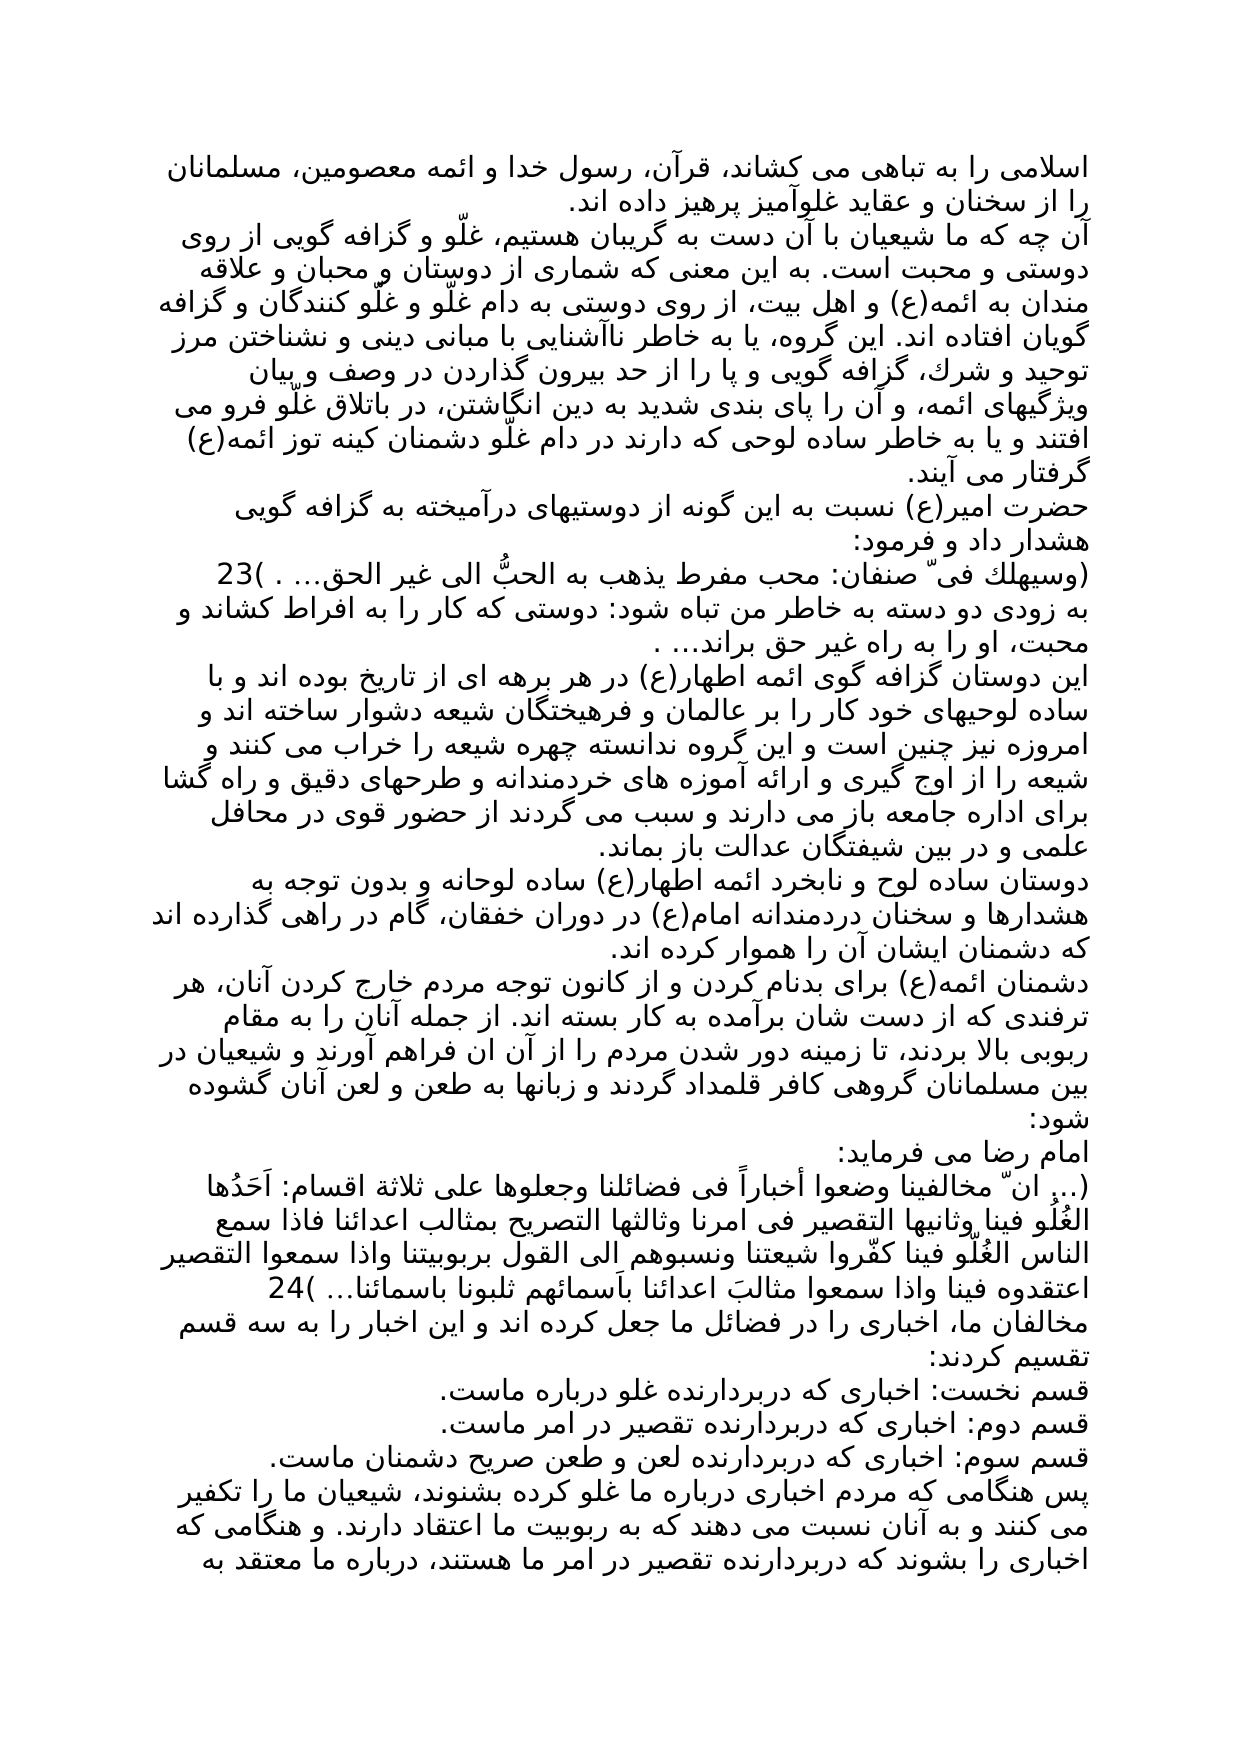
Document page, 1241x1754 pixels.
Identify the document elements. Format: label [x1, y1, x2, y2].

text [150, 150, 1090, 1577]
